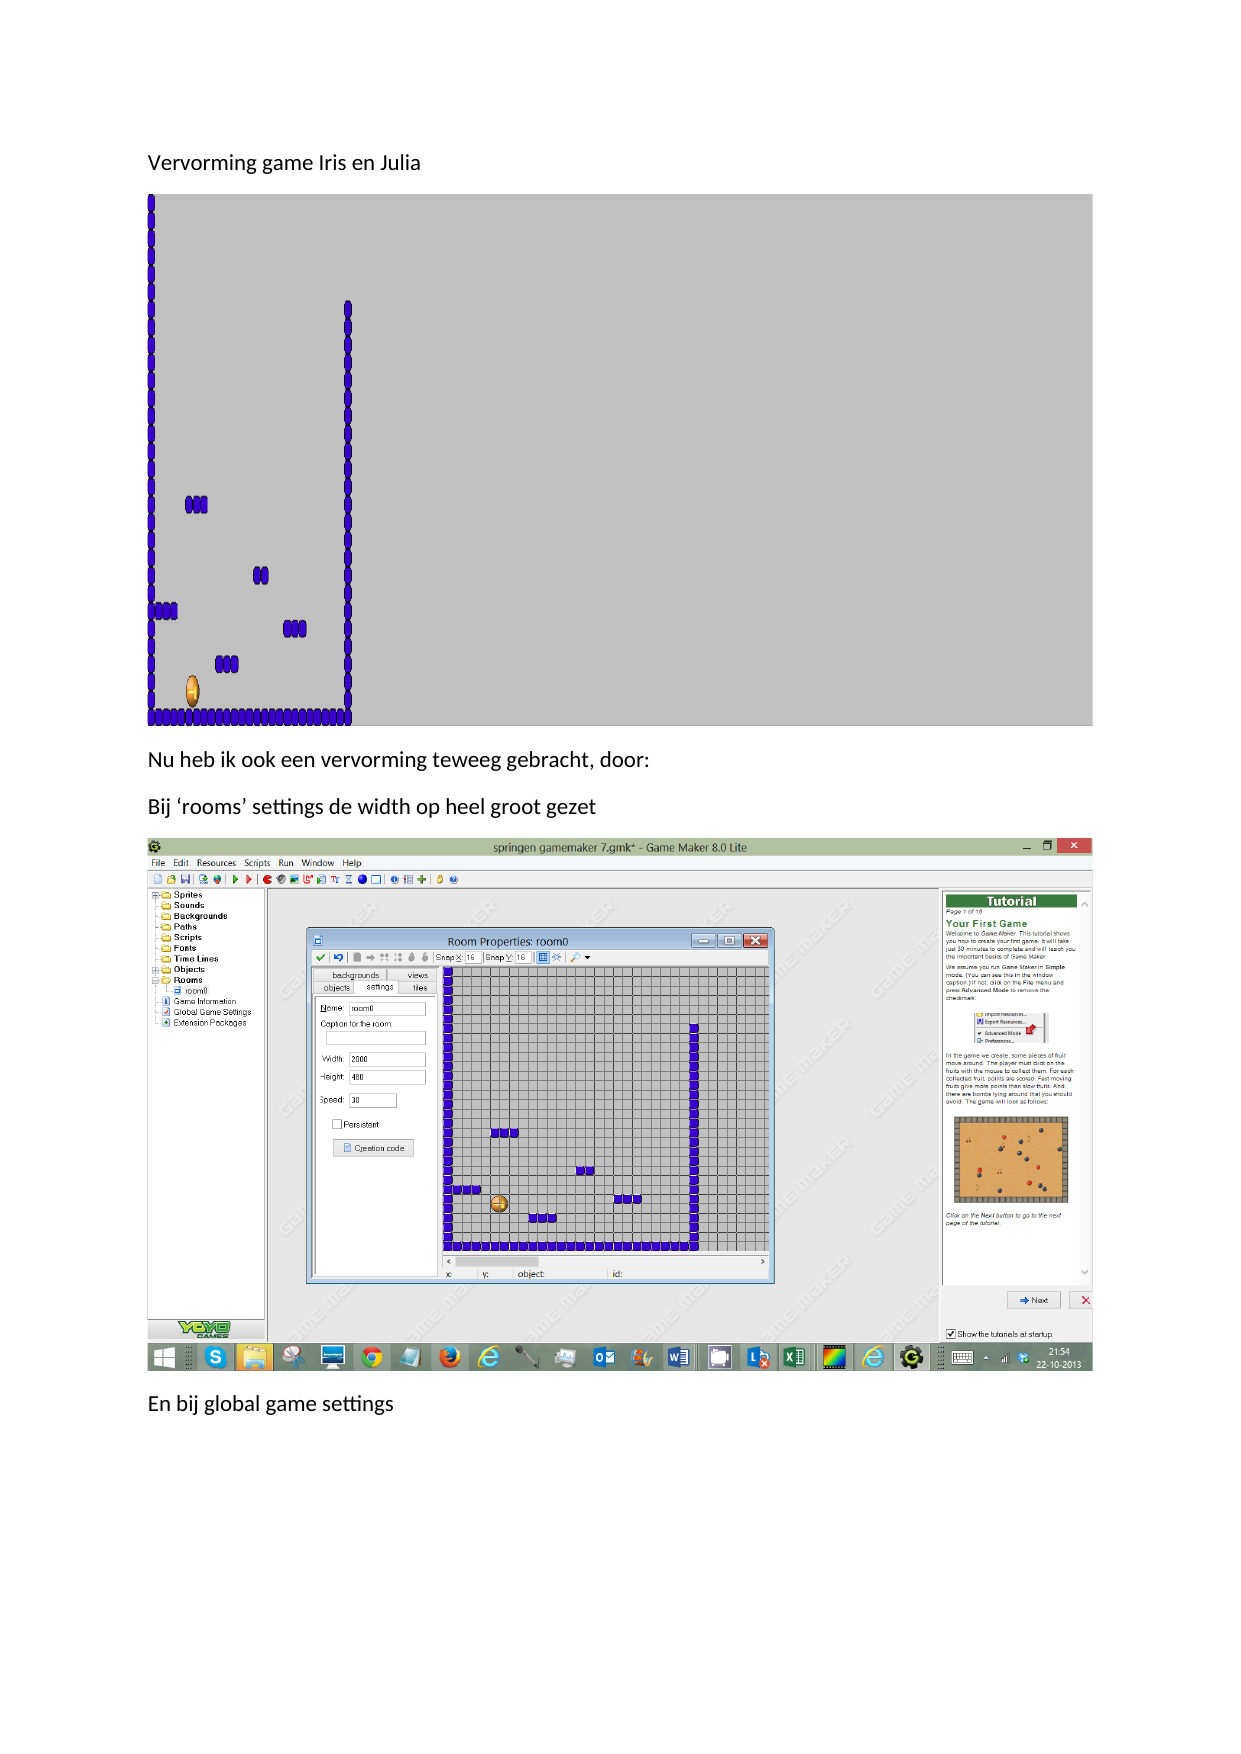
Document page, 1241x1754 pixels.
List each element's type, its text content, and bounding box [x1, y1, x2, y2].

text Vervorming game Iris en Julia [148, 148, 1093, 176]
text Bij ‘rooms’ settings de width op heel groot gezet [148, 792, 1093, 820]
text Nu heb ik ook een vervorming teweeg gebracht, door: [148, 745, 1093, 773]
picture [147, 194, 1093, 726]
text En bij global game settings [148, 1389, 1093, 1417]
picture [147, 838, 1093, 1371]
